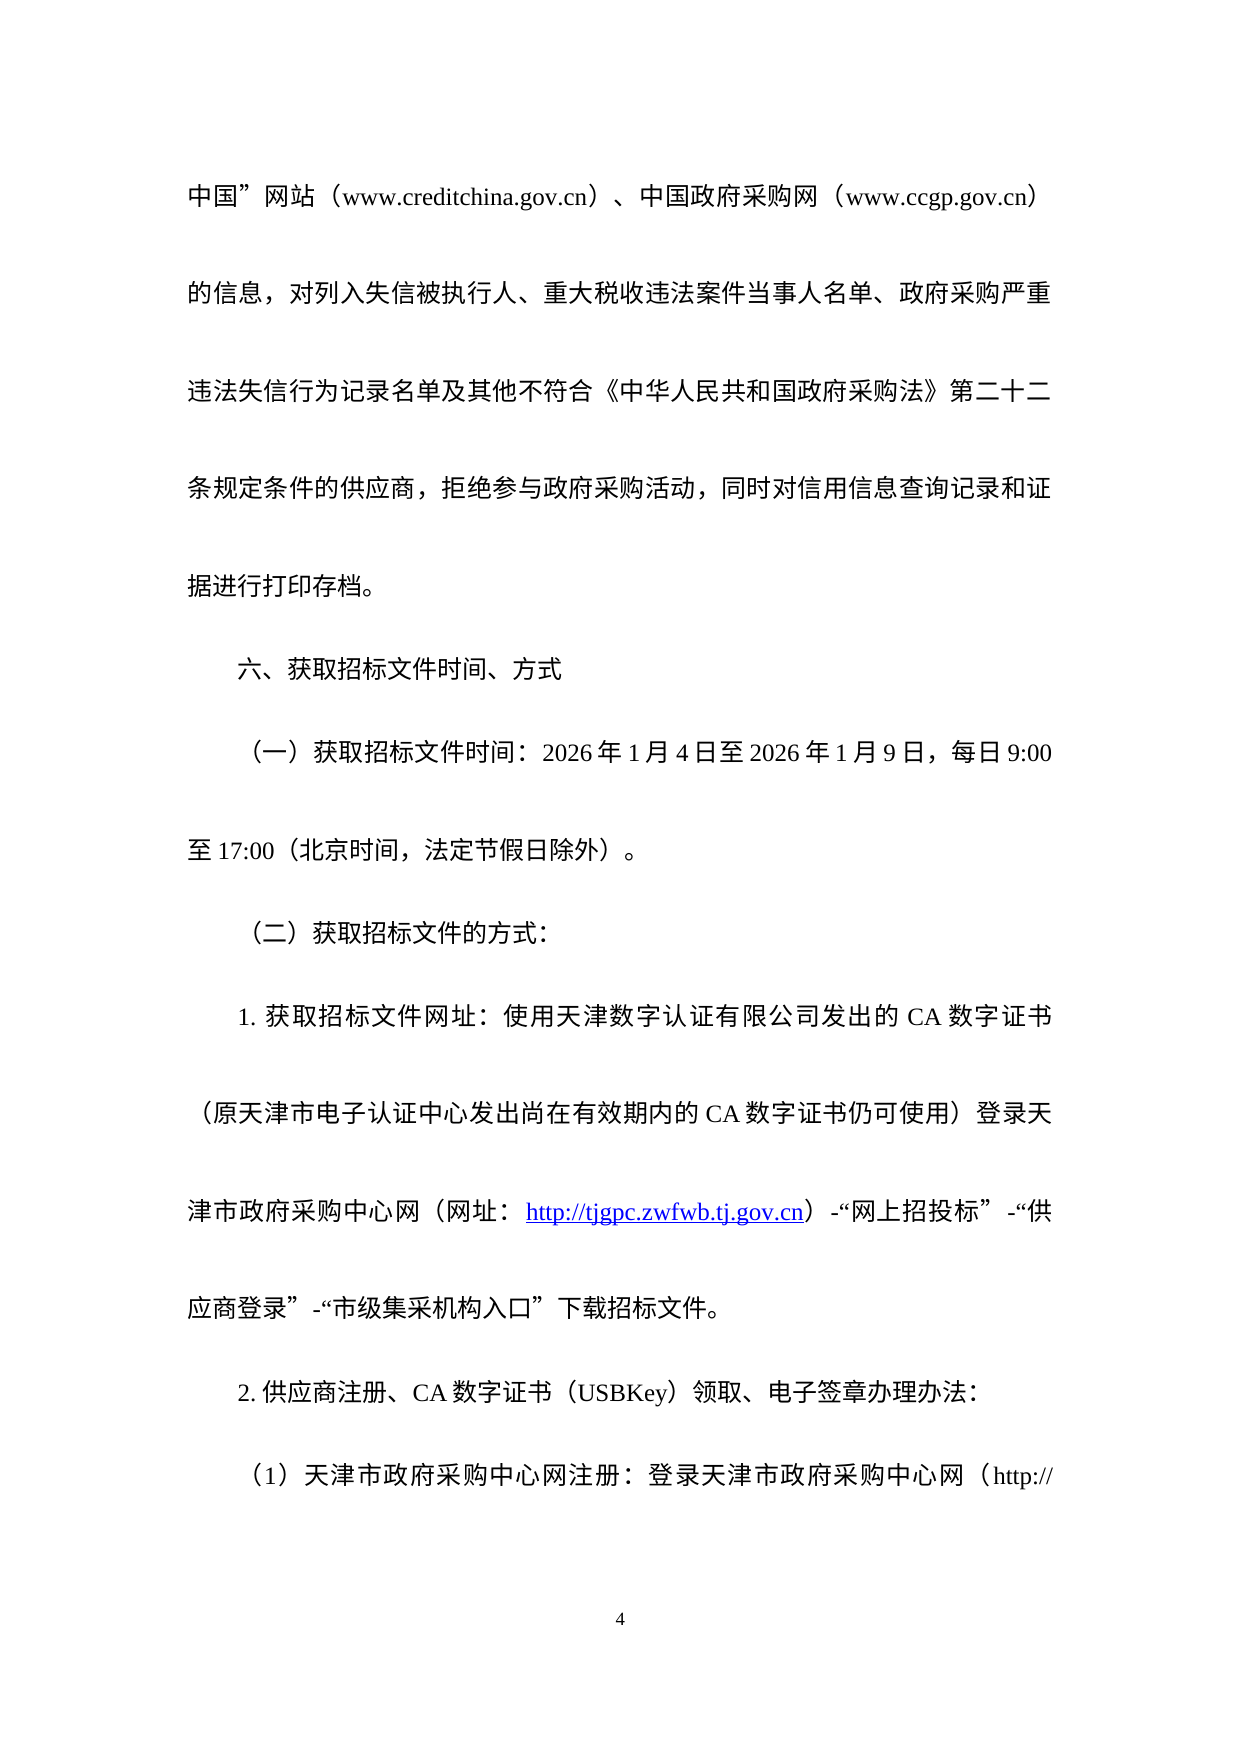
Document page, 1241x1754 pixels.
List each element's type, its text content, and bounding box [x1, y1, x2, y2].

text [187, 162, 1053, 617]
text 六、获取招标文件时间、方式 [187, 635, 1053, 700]
text 2. 供应商注册、CA数字证书（USBKey）领取、电子签章办理办法： [187, 1358, 1053, 1423]
text 1. 获取招标文件网址：使用天津数字认证有限公司发出的CA数字证书（原天津市电子认证中心发出尚在有效期内的CA数字证书仍可使用）登录天津市政府采购中心网（网址：http://tjgpc.zwfwb.tj.gov.cn）-“网上招投标”-“供应商登录”-“市级集采机构入口”下载招标文件。 [187, 982, 1053, 1339]
text （二）获取招标文件的方式： [187, 899, 1053, 964]
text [187, 1441, 1053, 1506]
text （一）获取招标文件时间：2026年1月4日至2026年1月9日，每日9:00至17:00（北京时间，法定节假日除外）。 [187, 718, 1053, 881]
